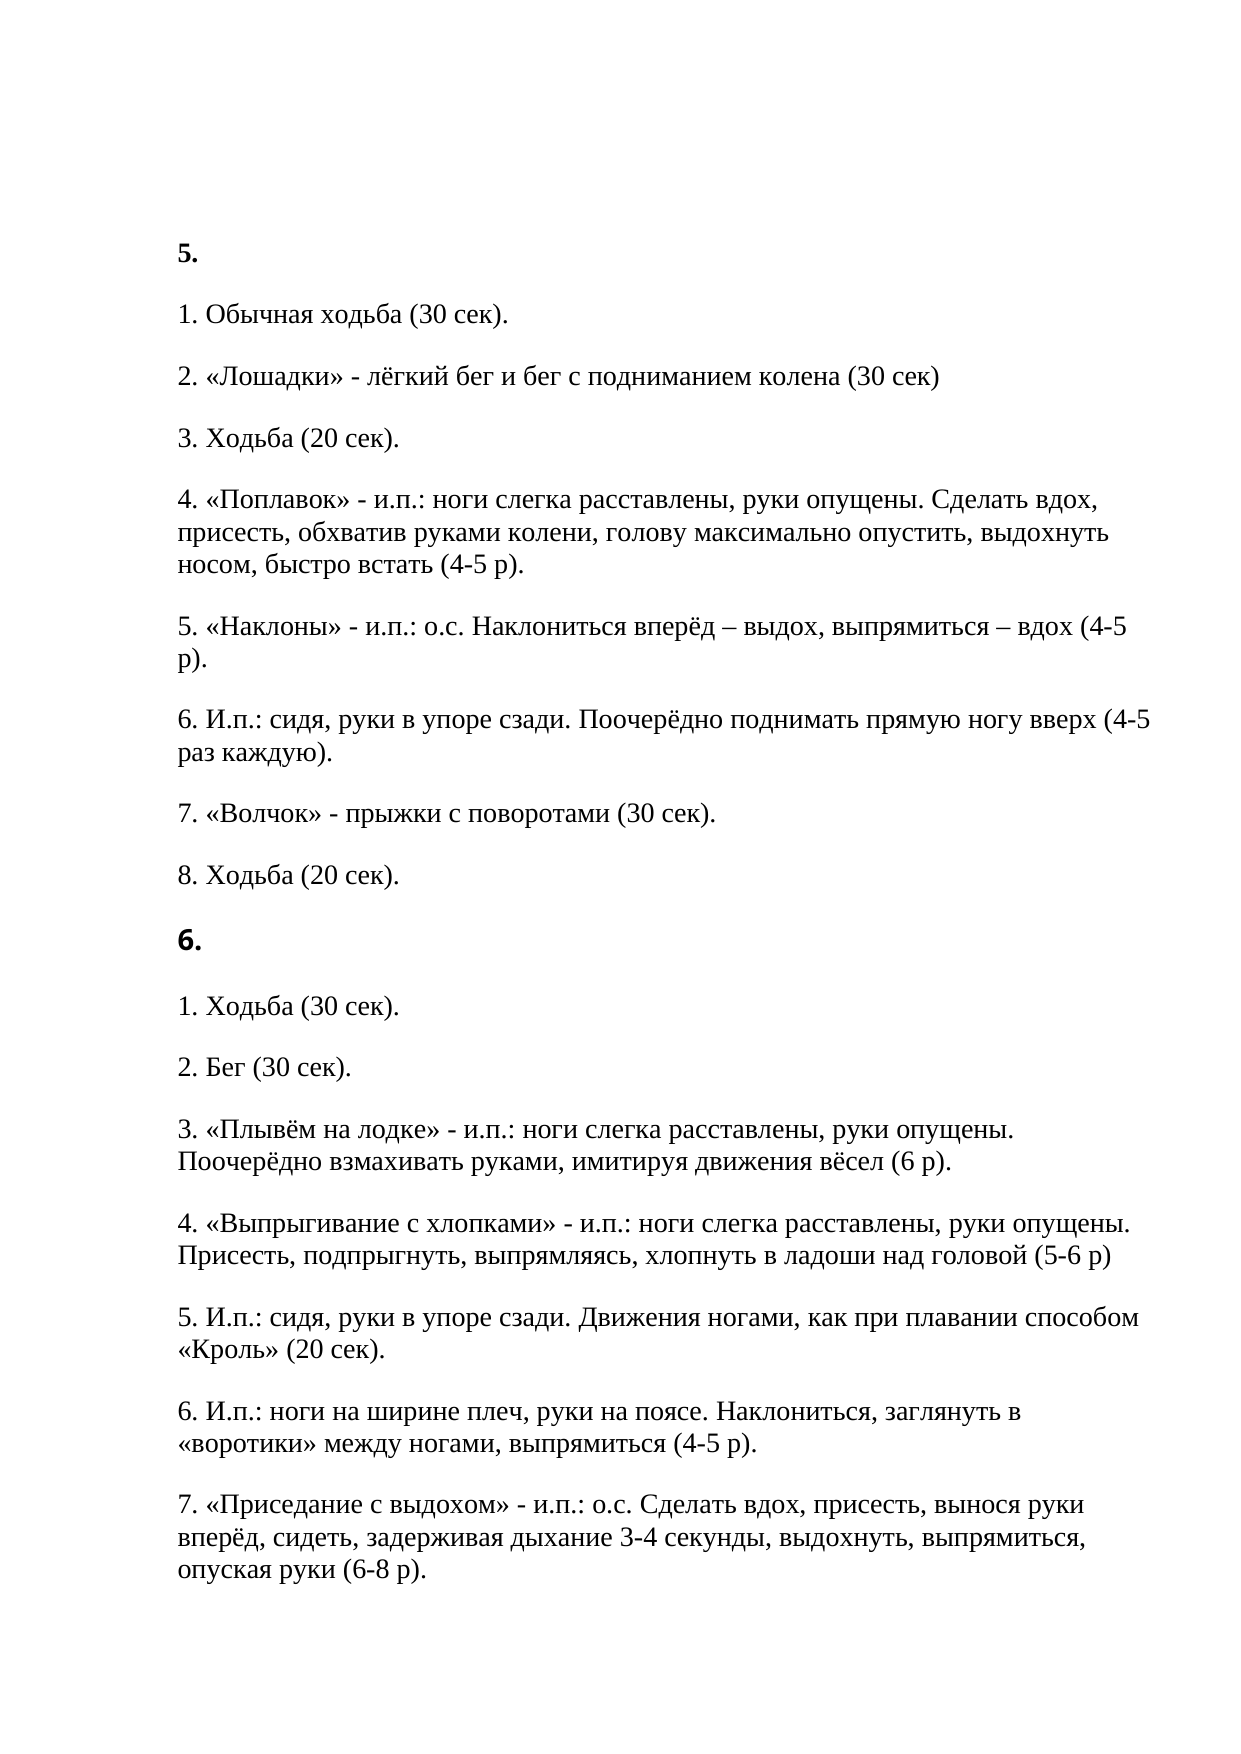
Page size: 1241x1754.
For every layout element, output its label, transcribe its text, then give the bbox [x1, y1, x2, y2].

text 4. «Поплавок» - и.п.: ноги слегка расставлены, руки опущены. Сделать вдох, присесть, обхватив руками колени, голову максимально опустить, выдохнуть носом, быстро встать (4-5 р). [177, 482, 1152, 579]
text 1. Обычная ходьба (30 сек). [177, 298, 1152, 330]
text 7. «Приседание с выдохом» - и.п.: о.с. Сделать вдох, присесть, вынося руки вперёд, сидеть, задерживая дыхание 3-4 секунды, выдохнуть, выпрямиться, опуская руки (6-8 р). [177, 1487, 1152, 1585]
text 7. «Волчок» - прыжки с поворотами (30 сек). [177, 797, 1152, 829]
text 3. «Плывём на лодке» - и.п.: ноги слегка расставлены, руки опущены. Поочерёдно взмахивать руками, имитируя движения вёсел (6 р). [177, 1112, 1152, 1176]
text 3. Ходьба (20 сек). [177, 421, 1152, 453]
text 5. «Наклоны» - и.п.: о.с. Наклониться вперёд – выдох, выпрямиться – вдох (4-5 р). [177, 609, 1152, 673]
text 6. И.п.: сидя, руки в упоре сзади. Поочерёдно поднимать прямую ногу вверх (4-5 раз каждую). [177, 703, 1152, 767]
text 4. «Выпрыгивание с хлопками» - и.п.: ноги слегка расставлены, руки опущены. Присесть, подпрыгнуть, выпрямляясь, хлопнуть в ладоши над головой (5-6 р) [177, 1206, 1152, 1270]
text 5. И.п.: сидя, руки в упоре сзади. Движения ногами, как при плавании способом «Кроль» (20 сек). [177, 1299, 1152, 1364]
text 5. [177, 236, 1152, 268]
text 1. Ходьба (30 сек). [177, 988, 1152, 1021]
text 8. Ходьба (20 сек). [177, 858, 1152, 891]
text 2. Бег (30 сек). [177, 1050, 1152, 1082]
text 6. И.п.: ноги на ширине плеч, руки на поясе. Наклониться, заглянуть в «воротики» между ногами, выпрямиться (4-5 р). [177, 1393, 1152, 1458]
text 2. «Лошадки» - лёгкий бег и бег с подниманием колена (30 сек) [177, 359, 1152, 392]
text 6. [177, 920, 1152, 959]
